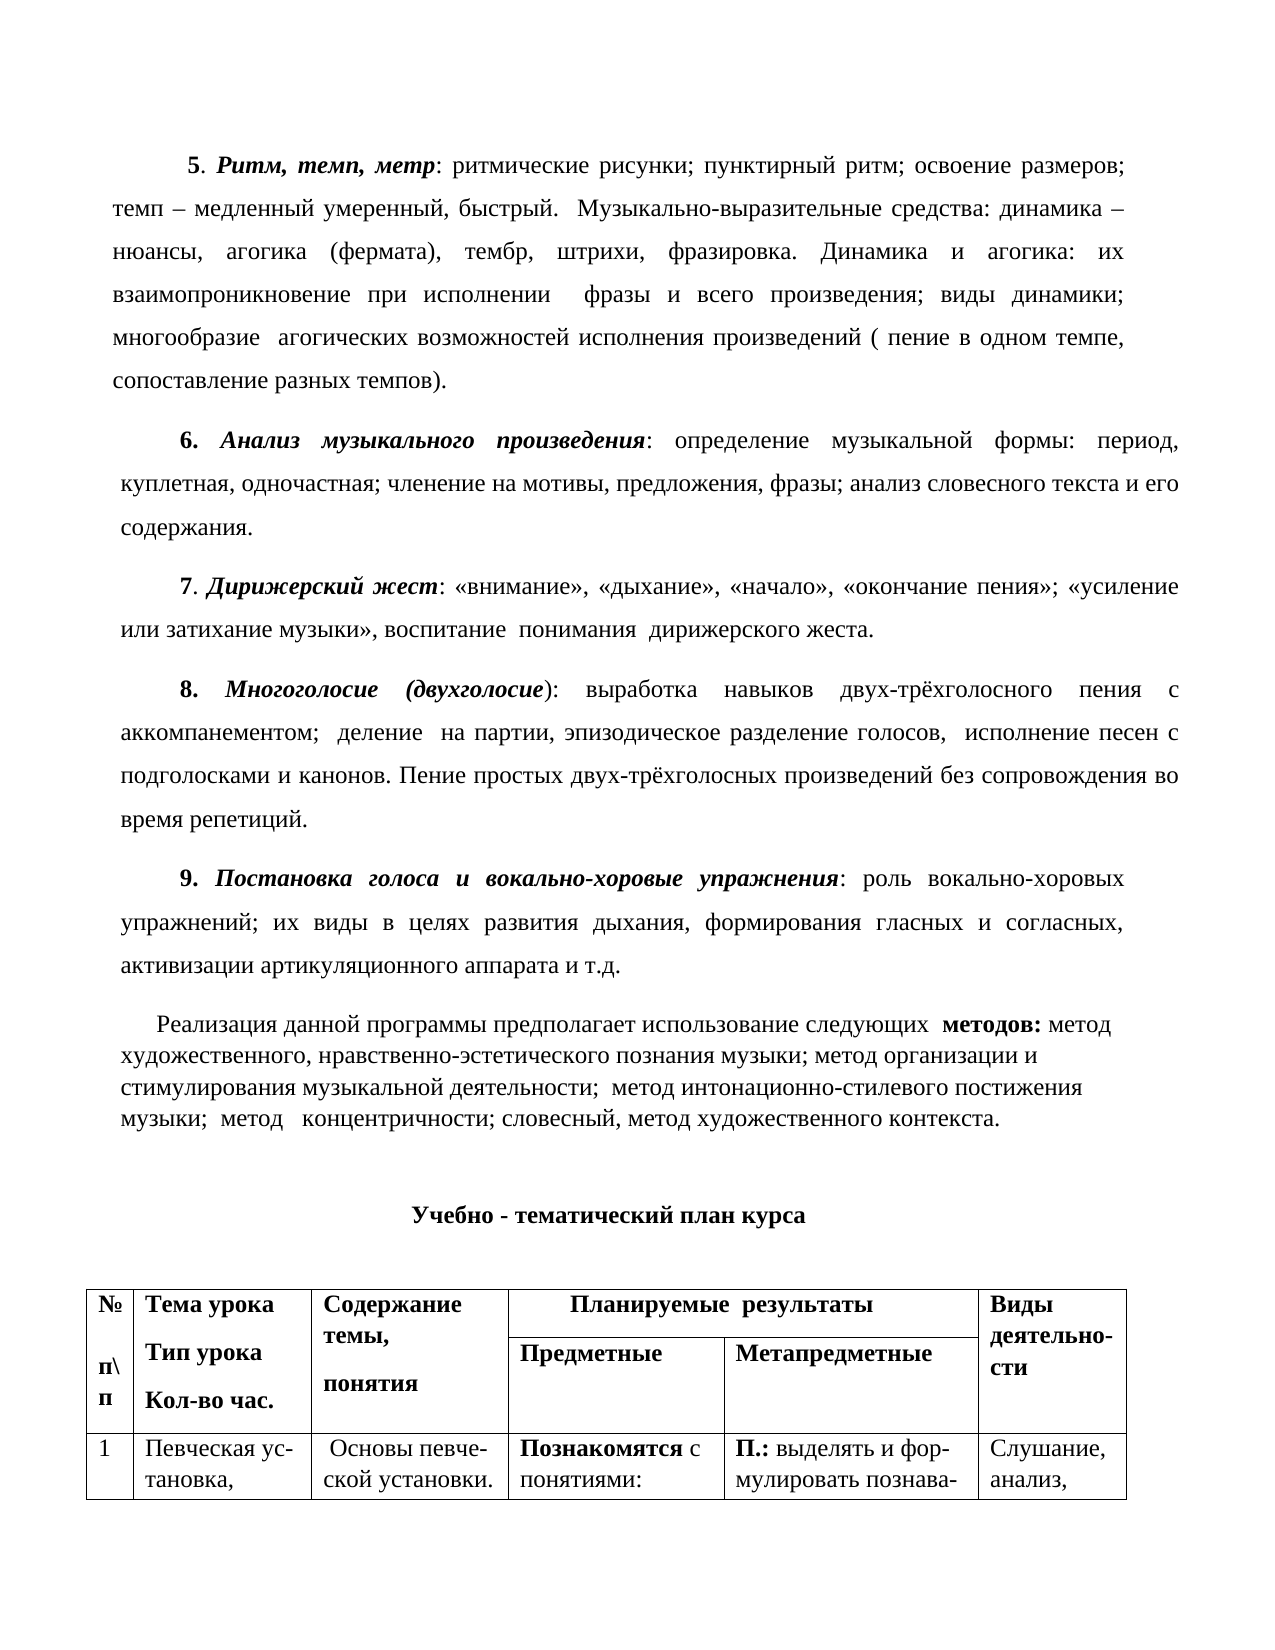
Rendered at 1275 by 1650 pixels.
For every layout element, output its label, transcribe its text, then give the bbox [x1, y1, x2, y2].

table_header Виды деятельно-сти [979, 1290, 1126, 1432]
text Реализация данной программы предполагает использование следующих методов: метод художественного, нравственно-эстетического познания музыки; метод организации и стимулирования музыкальной деятельности; метод интонационно-стилевого постижения музыки; метод концентричности; словесный, метод художественного контекста. [120, 1009, 1125, 1131]
table_cell Предметные [509, 1338, 724, 1432]
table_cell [134, 1434, 311, 1499]
table_header № п\п [87, 1290, 133, 1432]
text 6. Анализ музыкального произведения: определение музыкальной формы: период, куплетная, одночастная; членение на мотивы, предложения, фразы; анализ словесного текста и его содержания. [120, 425, 1180, 540]
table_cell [312, 1434, 508, 1499]
table_header Планируемые результаты [509, 1290, 978, 1337]
text Учебно - тематический план курса [120, 1200, 1180, 1229]
table_header Содержание темы, понятия [312, 1290, 508, 1432]
text 5. Ритм, темп, метр: ритмические рисунки; пунктирный ритм; освоение размеров; темп – медленный умеренный, быстрый. Музыкально-выразительные средства: динамика – нюансы, агогика (фермата), тембр, штрихи, фразировка. Динамика и агогика: их взаимопроникновение при исполнении фразы и всего произведения; виды динамики; многообразие агогических возможностей исполнения произведений ( пение в одном темпе, сопоставление разных темпов). [112, 150, 1126, 394]
table_cell 1 [87, 1434, 133, 1499]
text 7. Дирижерский жест: «внимание», «дыхание», «начало», «окончание пения»; «усиление или затихание музыки», воспитание понимания дирижерского жеста. [120, 571, 1180, 643]
table_header Тема урока Тип урока Кол-во час. [134, 1290, 311, 1432]
text 8. Многоголосие (двухголосие): выработка навыков двух-трёхголосного пения с аккомпанементом; деление на партии, эпизодическое разделение голосов, исполнение песен с подголосками и канонов. Пение простых двух-трёхголосных произведений без сопровождения во время репетиций. [120, 674, 1180, 832]
table_cell Метапредметные [725, 1338, 978, 1432]
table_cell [725, 1434, 978, 1499]
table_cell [509, 1434, 724, 1499]
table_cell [979, 1434, 1126, 1499]
text 9. Постановка голоса и вокально-хоровые упражнения: роль вокально-хоровых упражнений; их виды в целях развития дыхания, формирования гласных и согласных, активизации артикуляционного аппарата и т.д. [120, 863, 1124, 978]
